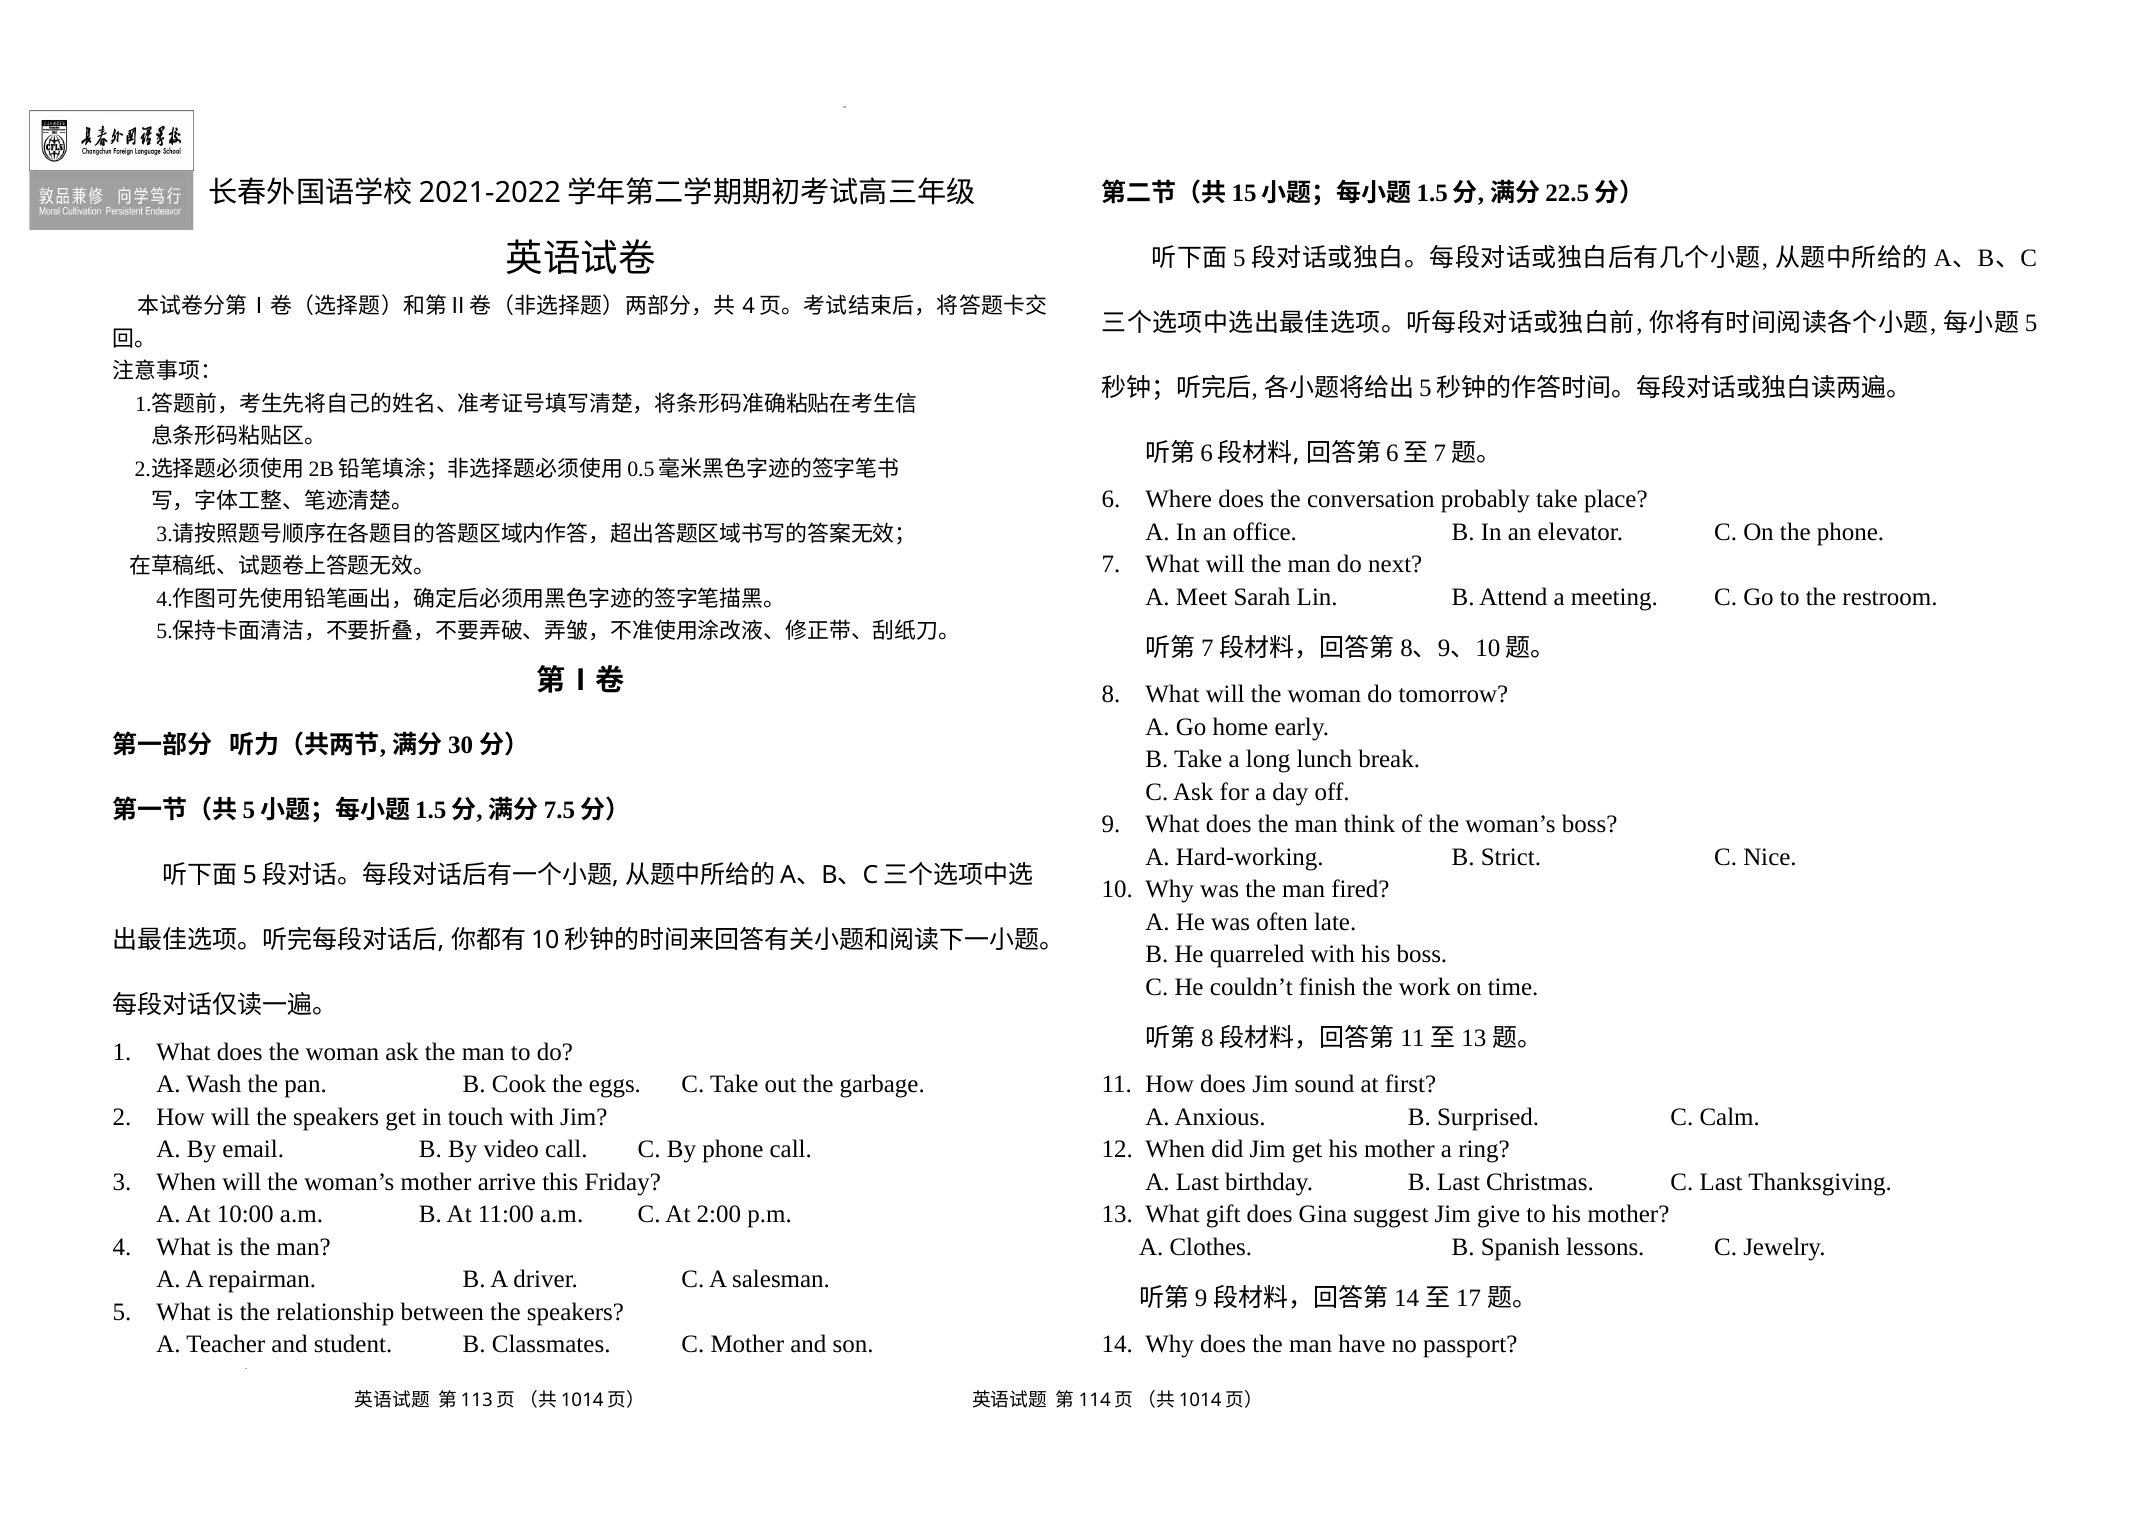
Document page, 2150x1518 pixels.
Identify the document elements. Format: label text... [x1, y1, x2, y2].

text 听下面5段对话或独白。每段对话或独白后有几个小题, 从题中所给的A、B、C三个选项中选出最佳选项。听每段对话或独白前, 你将有时间阅读各个小题, 每小题5秒钟；听完后, 各小题将给出5秒钟的作答时间。每段对话或独白读两遍。 [1101, 223, 2037, 418]
text 10. Why was the man fired? [1101, 873, 2037, 905]
text 本试卷分第Ⅰ卷（选择题）和第Ⅱ卷（非选择题）两部分，共4页。考试结束后，将答题卡交回。 [112, 288, 1048, 353]
text 息条形码粘贴区。 [112, 418, 1048, 450]
text 听下面5段对话。每段对话后有一个小题, 从题中所给的A、B、C三个选项中选出最佳选项。听完每段对话后, 你都有10秒钟的时间来回答有关小题和阅读下一小题。每段对话仅读一遍。 [112, 840, 1048, 1035]
text A. He was often late. [1101, 905, 2037, 938]
text 9. What does the man think of the woman’s boss? [1101, 808, 2037, 840]
text 3.请按照题号顺序在各题目的答题区域内作答，超出答题区域书写的答案无效； [112, 515, 1048, 548]
text 6. Where does the conversation probably take place? [1101, 483, 2037, 515]
text 14. Why does the man have no passport? [1101, 1328, 2037, 1360]
text 2. How will the speakers get in touch with Jim? [112, 1100, 1048, 1133]
text 3. When will the woman’s mother arrive this Friday? [112, 1165, 1048, 1198]
text 听第 9 段材料，回答第 14 至 17 题。 [1101, 1263, 2037, 1328]
text B. Take a long lunch break. [1101, 743, 2037, 775]
text C. He couldn’t finish the work on time. [1101, 970, 2037, 1003]
text 第二节（共15小题；每小题1.5分, 满分22.5分） [1101, 158, 2037, 223]
text 第一部分 听力（共两节, 满分 30 分） [112, 710, 1048, 775]
picture [28, 110, 194, 230]
text A. Teacher and student. B. Classmates. C. Mother and son. [112, 1328, 1048, 1360]
text 1. What does the woman ask the man to do? [112, 1035, 1048, 1068]
text A. Clothes. B. Spanish lessons. C. Jewelry. [1101, 1230, 2037, 1263]
text 8. What will the woman do tomorrow? [1101, 678, 2037, 710]
text 7. What will the man do next? [1101, 548, 2037, 580]
text 4.作图可先使用铅笔画出，确定后必须用黑色字迹的签字笔描黑。 [112, 580, 1048, 613]
text 第一节（共5小题；每小题1.5分, 满分7.5分） [112, 775, 1048, 840]
text 第Ⅰ卷 [112, 645, 1048, 710]
text A. Hard-working. B. Strict. C. Nice. [1101, 840, 2037, 873]
text 11. How does Jim sound at first? [1101, 1068, 2037, 1100]
text A. Anxious. B. Surprised. C. Calm. [1101, 1100, 2037, 1133]
text 13. What gift does Gina suggest Jim give to his mother? [1101, 1198, 2037, 1230]
text 5.保持卡面清洁，不要折叠，不要弄破、弄皱，不准使用涂改液、修正带、刮纸刀。 [112, 613, 1048, 645]
text A. A repairman. B. A driver. C. A salesman. [112, 1263, 1048, 1295]
text 5. What is the relationship between the speakers? [112, 1295, 1048, 1328]
text 听第 8 段材料，回答第 11 至 13 题。 [1101, 1003, 2037, 1068]
text A. Meet Sarah Lin. B. Attend a meeting. C. Go to the restroom. [1101, 580, 2037, 613]
text 听第 7 段材料，回答第 8、9、10题。 [1101, 613, 2037, 678]
text 注意事项： [113, 353, 1048, 385]
text 长春外国语学校2021-2022学年第二学期期初考试高三年级 [194, 158, 1048, 223]
text C. Ask for a day off. [1101, 775, 2037, 808]
text 1.答题前，考生先将自己的姓名、准考证号填写清楚，将条形码准确粘贴在考生信 [112, 385, 1048, 418]
text A. Last birthday. B. Last Christmas. C. Last Thanksgiving. [1101, 1165, 2037, 1198]
text A. By email. B. By video call. C. By phone call. [112, 1133, 1048, 1165]
text 12. When did Jim get his mother a ring? [1101, 1133, 2037, 1165]
text 听第6段材料, 回答第6至7题。 [1101, 418, 2037, 483]
text A. At 10:00 a.m. B. At 11:00 a.m. C. At 2:00 p.m. [112, 1198, 1048, 1230]
text A. Go home early. [1101, 710, 2037, 743]
text A. In an office. B. In an elevator. C. On the phone. [1101, 515, 2037, 548]
text 英语试卷 [112, 223, 1048, 288]
text 写，字体工整、笔迹清楚。 [112, 483, 1048, 515]
text 在草稿纸、试题卷上答题无效。 [112, 548, 1048, 580]
text B. He quarreled with his boss. [1101, 938, 2037, 970]
text 4. What is the man? [112, 1230, 1048, 1263]
text 2.选择题必须使用2B铅笔填涂；非选择题必须使用0.5毫米黑色字迹的签字笔书 [112, 450, 1048, 483]
text A. Wash the pan. B. Cook the eggs. C. Take out the garbage. [112, 1068, 1048, 1100]
